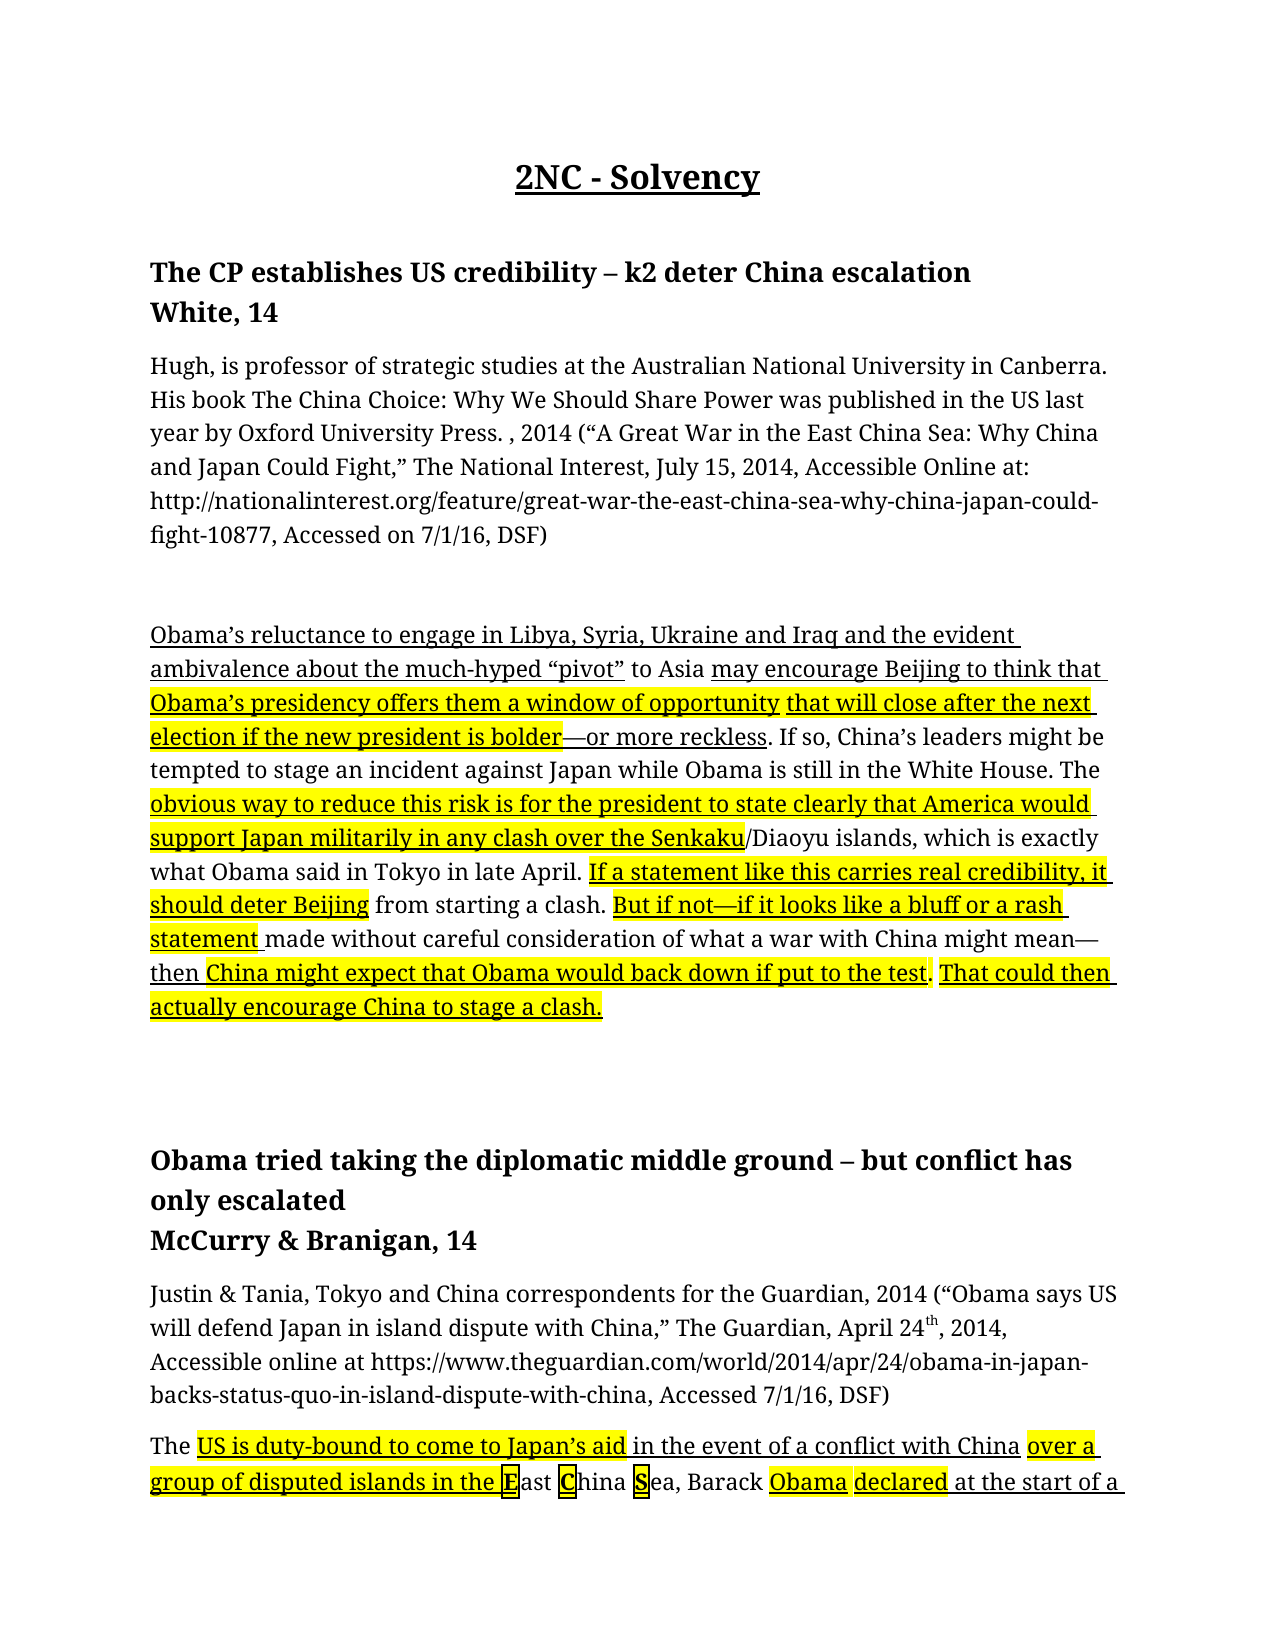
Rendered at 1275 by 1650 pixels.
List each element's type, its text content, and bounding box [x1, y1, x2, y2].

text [150, 1429, 1125, 1499]
text McCurry & Branigan, 14 [150, 1221, 1125, 1258]
text Obama’s reluctance to engage in Libya, Syria, Ukraine and Iraq and the evident ambivalence about the much-hyped “pivot” to Asia may encourage Beijing to think that Obama’s presidency offers them a window of opportunity that will close after the next election if the new president is bolder—or more reckless. If so, China’s leaders might be tempted to stage an incident against Japan while Obama is still in the White House. The obvious way to reduce this risk is for the president to state clearly that America would support Japan militarily in any clash over the Senkaku/Diaoyu islands, which is exactly what Obama said in Tokyo in late April. If a statement like this carries real credibility, it should deter Beijing from starting a clash. But if not—if it looks like a bluff or a rash statement made without careful consideration of what a war with China might mean—then China might expect that Obama would back down if put to the test. That could then actually encourage China to stage a clash. [150, 619, 1125, 1022]
subtitle Obama tried taking the diplomatic middle ground – but conflict has only escalated [150, 1142, 1125, 1218]
text Justin & Tania, Tokyo and China correspondents for the Guardian, 2014 (“Obama says US will defend Japan in island dispute with China,” The Guardian, April 24th, 2014, Accessible online at https://www.theguardian.com/world/2014/apr/24/obama-in-japan-backs-status-quo-in-island-dispute-with-china, Accessed 7/1/16, DSF) [150, 1278, 1125, 1410]
subtitle The CP establishes US credibility – k2 deter China escalation [150, 253, 1125, 290]
subtitle 2NC - Solvency [150, 154, 1125, 199]
text Hugh, is professor of strategic studies at the Australian National University in Canberra. His book The China Choice: Why We Should Share Power was published in the US last year by Oxford University Press. , 2014 (“A Great War in the East China Sea: Why China and Japan Could Fight,” The National Interest, July 15, 2014, Accessible Online at: http://nationalinterest.org/feature/great-war-the-east-china-sea-why-china-japan-could-fight-10877, Accessed on 7/1/16, DSF) [150, 350, 1125, 550]
text White, 14 [150, 293, 1125, 330]
